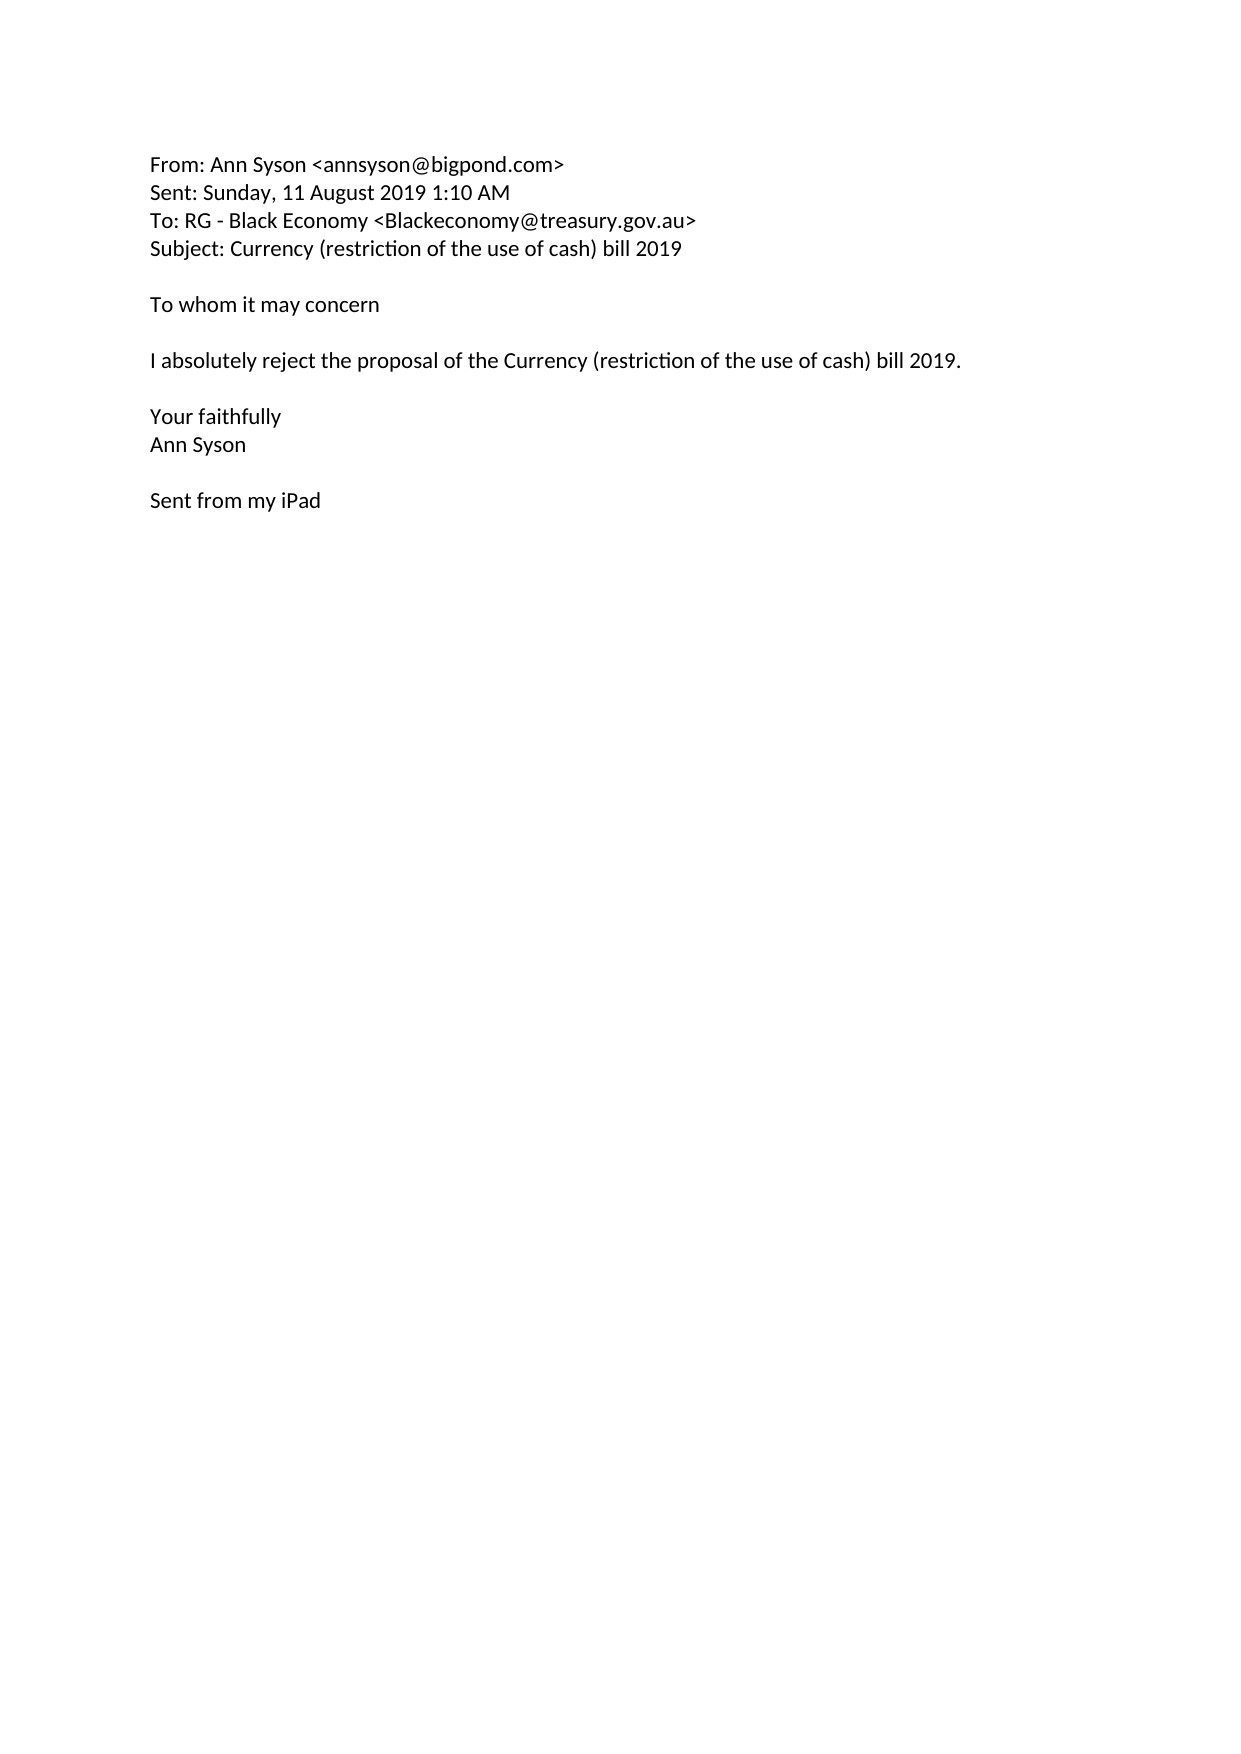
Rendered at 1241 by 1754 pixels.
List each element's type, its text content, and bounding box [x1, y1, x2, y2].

text Your faithfully [150, 402, 1090, 430]
text I absolutely reject the proposal of the Currency (restriction of the use of cash) bill 2019. [150, 346, 1090, 374]
text Sent from my iPad [150, 486, 1090, 514]
text Ann Syson [150, 430, 1090, 458]
text From: Ann Syson <annsyson@bigpond.com> Sent: Sunday, 11 August 2019 1:10 AM To: RG - Black Economy <Blackeconomy@treasury.gov.au> Subject: Currency (restriction of the use of cash) bill 2019 [150, 150, 1090, 262]
text To whom it may concern [150, 290, 1090, 318]
